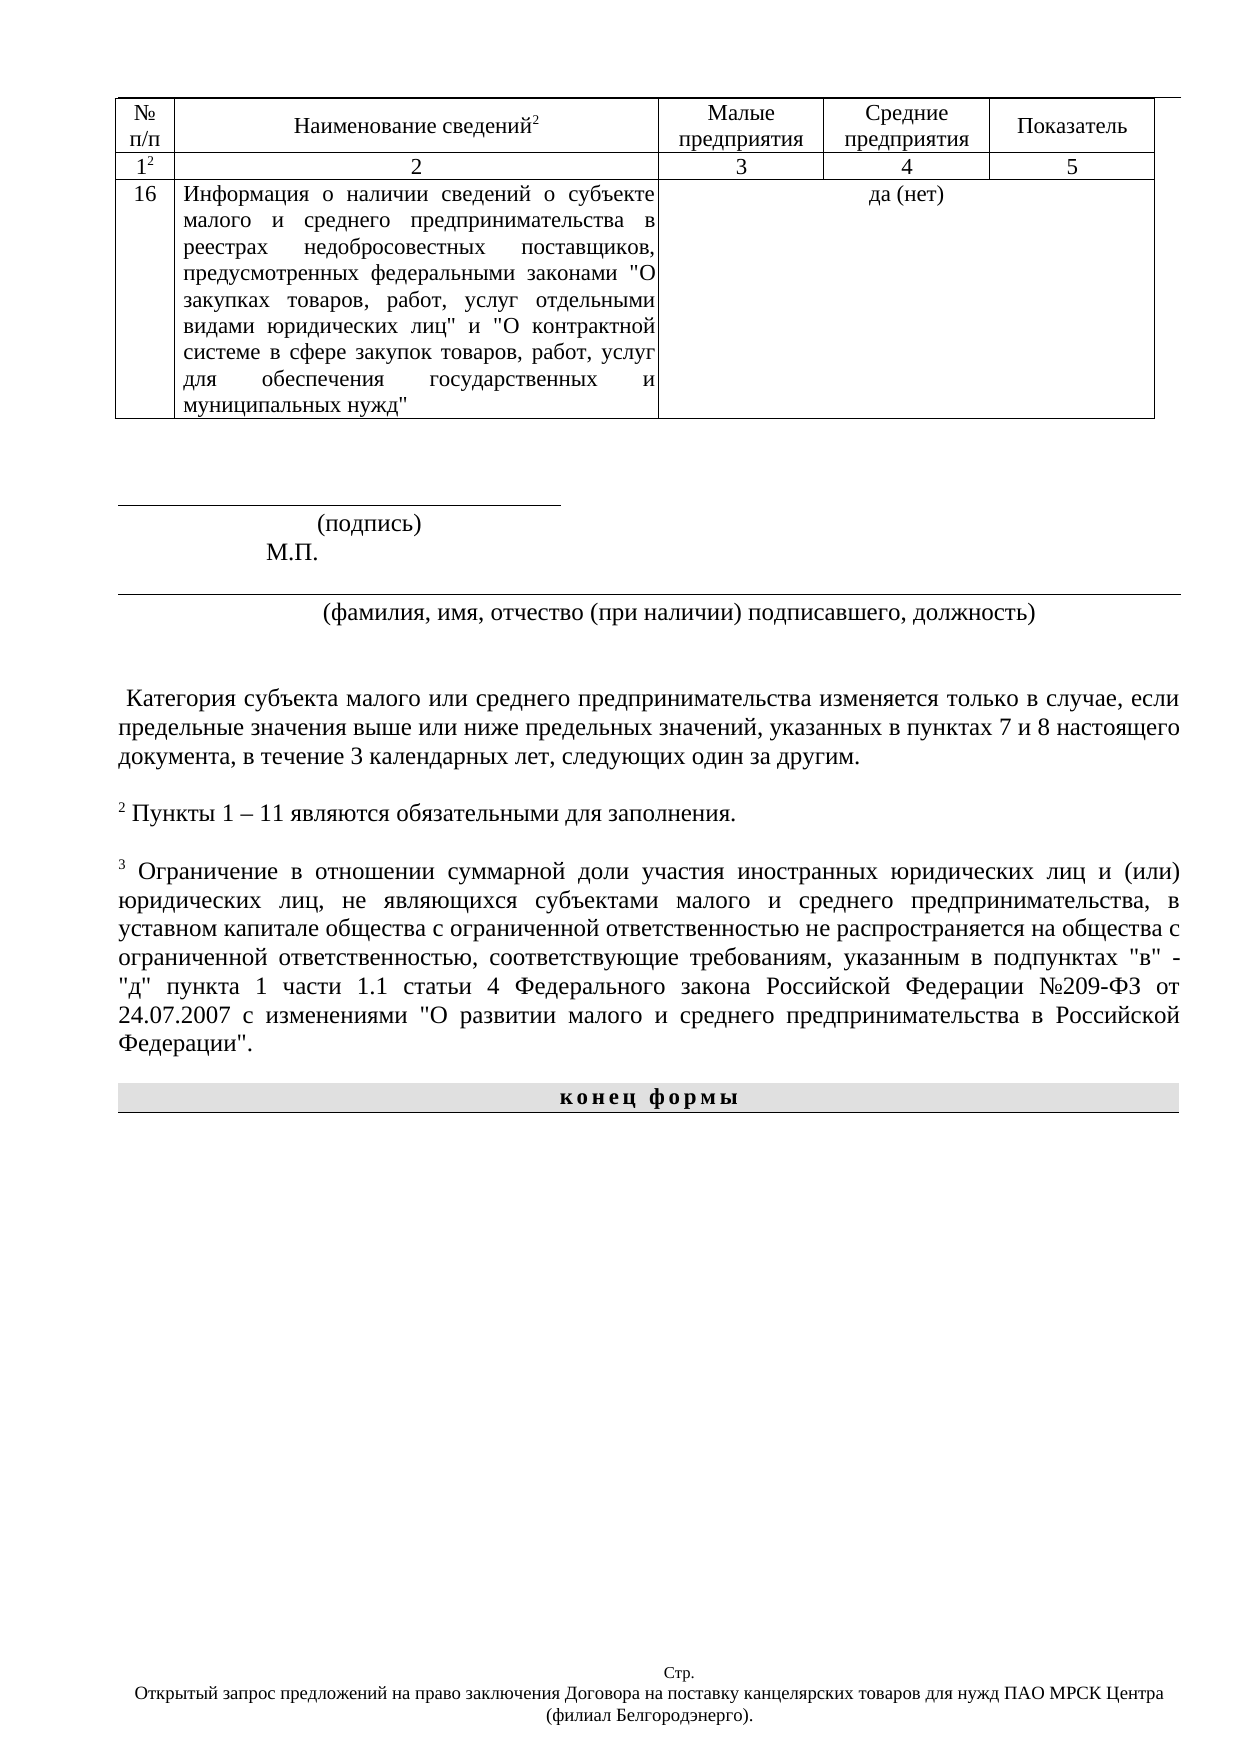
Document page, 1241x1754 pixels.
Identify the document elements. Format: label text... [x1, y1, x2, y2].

table_header Наименование сведений2 [175, 99, 658, 152]
table_cell 4 [824, 153, 989, 179]
table_cell 12 [116, 153, 174, 179]
table_cell да (нет) [659, 180, 1154, 417]
text (фамилия, имя, отчество (при наличии) подписавшего, должность) [118, 595, 1181, 626]
text М.П. [207, 537, 1181, 565]
table_cell Информация о наличии сведений о субъекте малого и среднего предпринимательства в реестрах недобросовестных поставщиков, предусмотренных федеральными законами "О закупках товаров, работ, услуг отдельными видами юридических лиц" и "О контрактной системе в сфере закупок товаров, работ, услуг для обеспечения государственных и муниципальных нужд" [175, 180, 658, 417]
text 3 Ограничение в отношении суммарной доли участия иностранных юридических лиц и (или) юридических лиц, не являющихся субъектами малого и среднего предпринимательства, в уставном капитале общества с ограниченной ответственностью не распространяется на общества с ограниченной ответственностью, соответствующие требованиям, указанным в подпунктах "в" - "д" пункта 1 части 1.1 статьи 4 Федерального закона Российской Федерации №209-ФЗ от 24.07.2007 с изменениями "О развитии малого и среднего предпринимательства в Российской Федерации". [118, 856, 1181, 1057]
table_header № п/п [116, 99, 174, 152]
text 2 Пункты 1 – 11 являются обязательными для заполнения. [118, 798, 1181, 827]
table_cell 3 [659, 153, 823, 179]
text конец формы [118, 1083, 1179, 1112]
table_cell 16 [116, 180, 174, 417]
text Категория субъекта малого или среднего предпринимательства изменяется только в случае, если предельные значения выше или ниже предельных значений, указанных в пунктах 7 и 8 настоящего документа, в течение 3 календарных лет, следующих один за другим. [118, 683, 1181, 770]
table_header Малые предприятия [659, 99, 823, 152]
table_cell 2 [175, 153, 658, 179]
table_cell 5 [990, 153, 1154, 179]
table_header Показатель [990, 99, 1154, 152]
text (подпись) [118, 506, 561, 537]
table_header Средние предприятия [824, 99, 989, 152]
